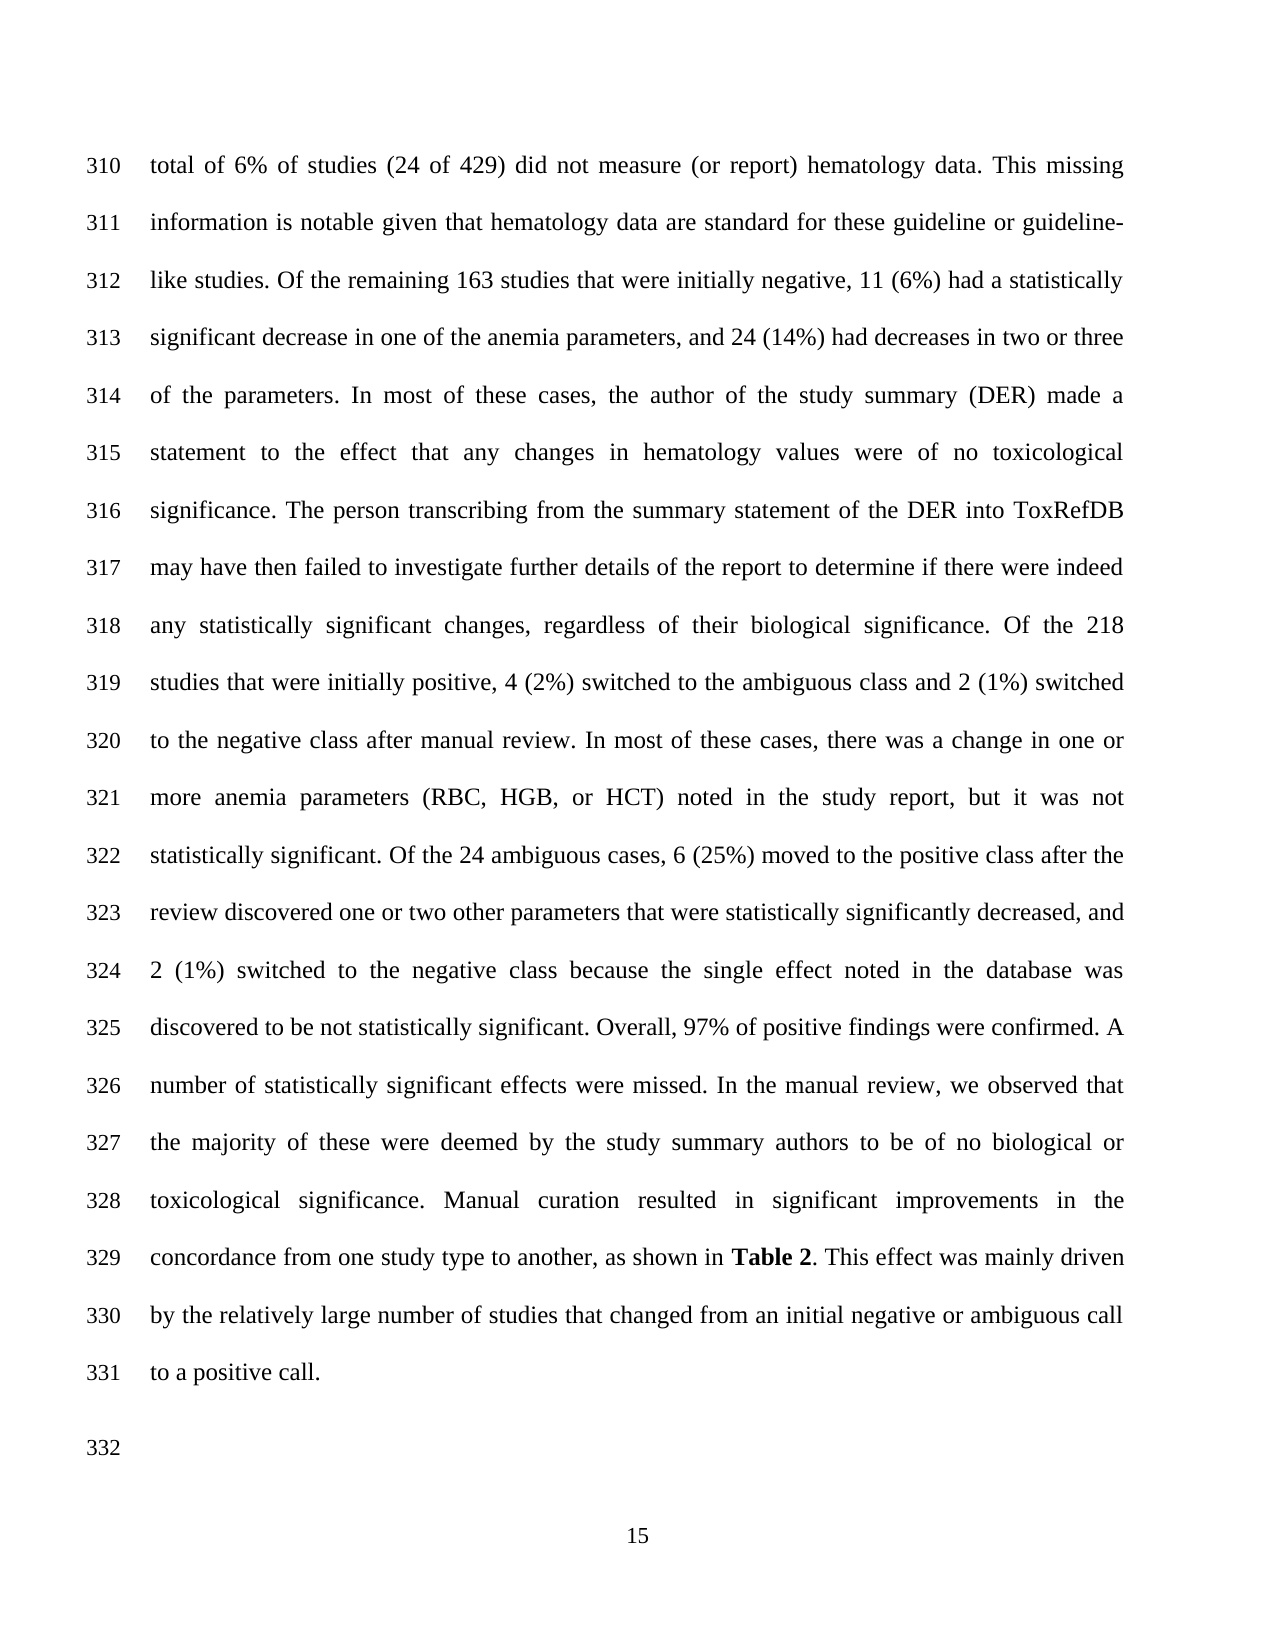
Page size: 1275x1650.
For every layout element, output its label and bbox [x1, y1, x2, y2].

text [150, 150, 1125, 1386]
